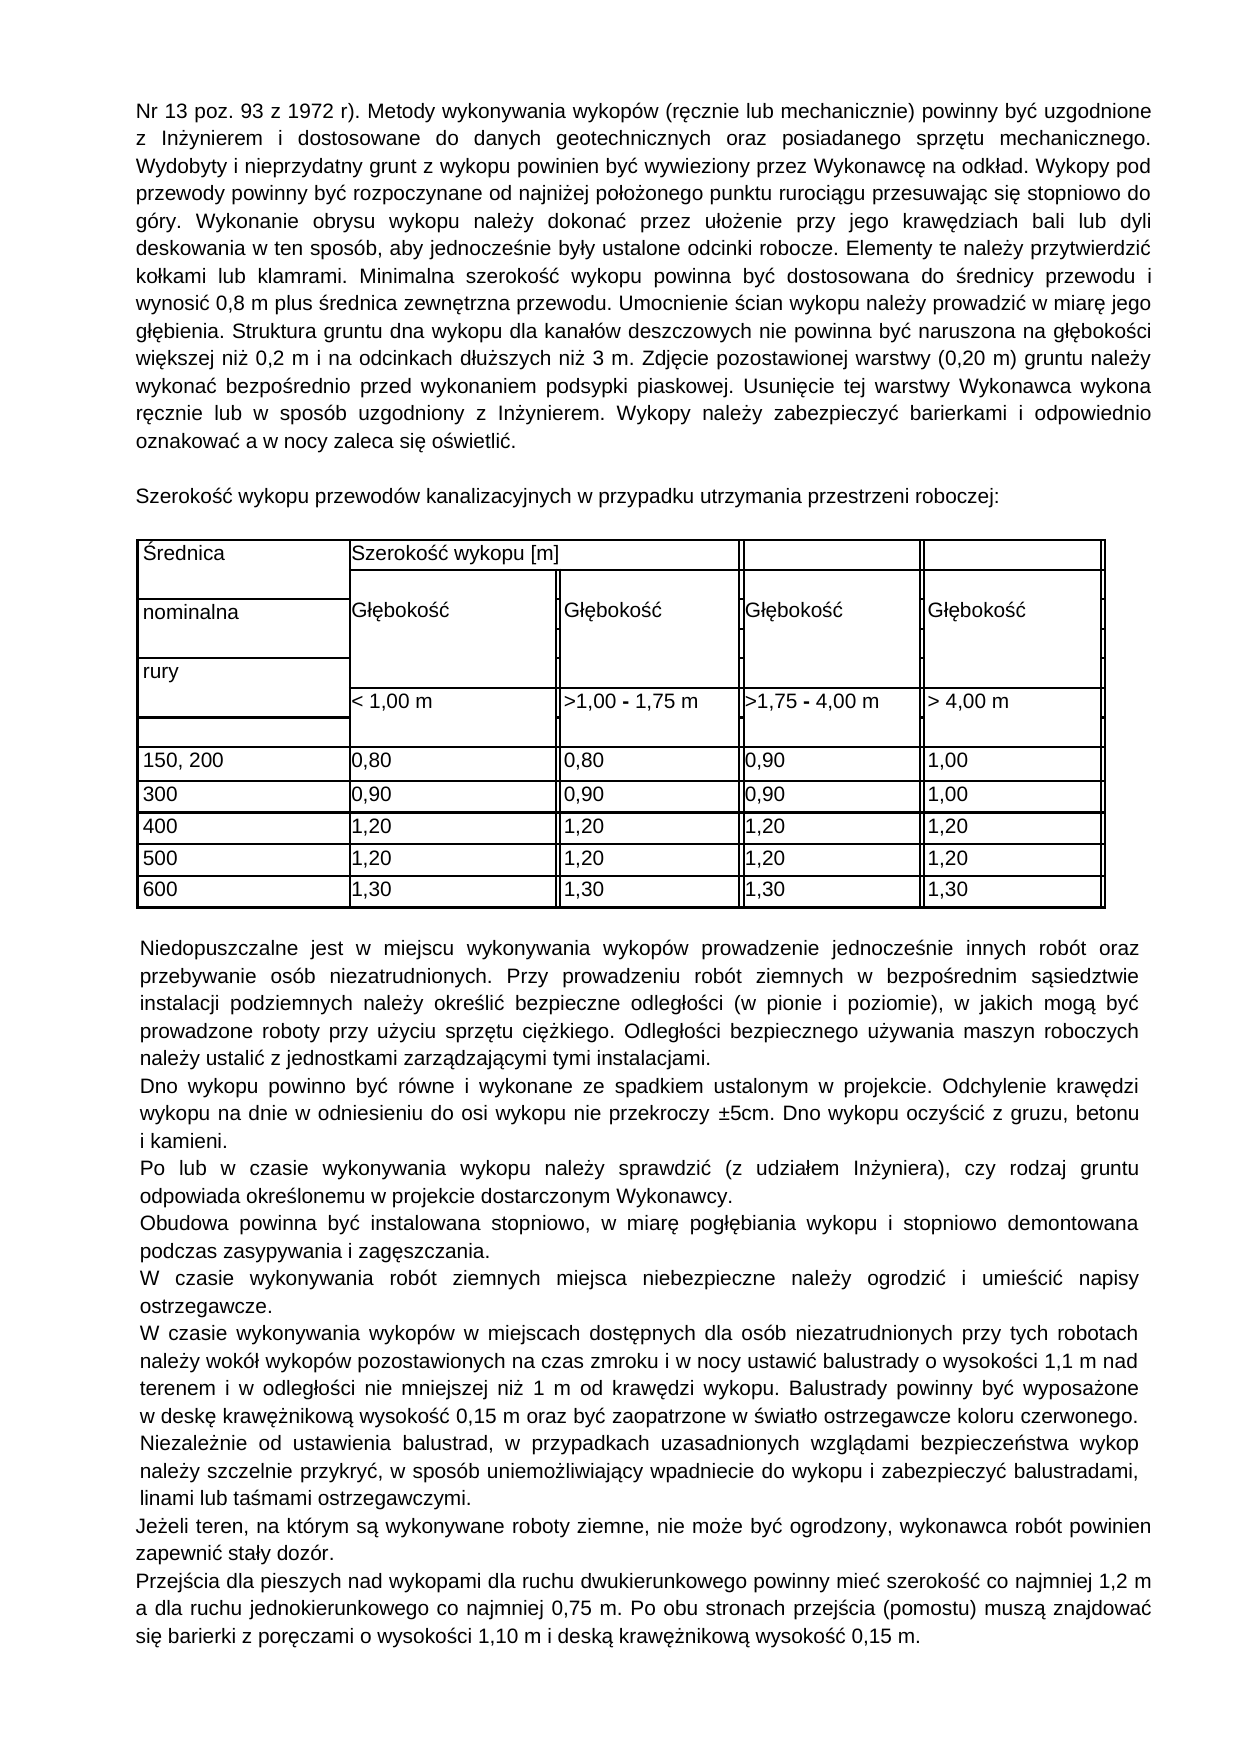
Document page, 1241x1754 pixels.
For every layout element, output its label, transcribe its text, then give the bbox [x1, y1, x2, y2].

table_cell 1,20 [561, 845, 738, 875]
table_cell 1,20 [925, 814, 1100, 843]
table_cell Głębokość [351, 571, 555, 687]
table_cell 0,90 [745, 748, 919, 780]
table_cell 1,20 [561, 814, 738, 843]
table_cell 1,20 [925, 845, 1100, 875]
table_header Średnica [139, 541, 349, 598]
table_cell 0,90 [351, 782, 555, 811]
table_cell Głębokość [561, 571, 738, 687]
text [136, 99, 1153, 453]
table_cell 1,30 [351, 877, 555, 906]
table_cell 300 [139, 782, 349, 811]
table_cell 0,80 [561, 748, 738, 780]
text Po lub w czasie wykonywania wykopu należy sprawdzić (z udziałem Inżyniera), czy rodzaj gruntu odpowiada określonemu w projekcie dostarczonym Wykonawcy. [139, 1156, 1140, 1207]
table_cell > 4,00 m [925, 689, 1100, 746]
table_cell [139, 719, 349, 746]
table_cell >1,00 - 1,75 m [561, 689, 738, 746]
table_cell 0,90 [745, 782, 919, 811]
table_cell 0,80 [351, 748, 555, 780]
table_cell 1,30 [561, 877, 738, 906]
text Obudowa powinna być instalowana stopniowo, w miarę pogłębiania wykopu i stopniowo demontowana podczas zasypywania i zagęszczania. [139, 1211, 1140, 1262]
table_cell >1,75 - 4,00 m [745, 689, 919, 746]
text W czasie wykonywania robót ziemnych miejsca niebezpieczne należy ogrodzić i umieścić napisy ostrzegawcze. [139, 1266, 1140, 1317]
text Przejścia dla pieszych nad wykopami dla ruchu dwukierunkowego powinny mieć szerokość co najmniej 1,2 m a dla ruchu jednokierunkowego co najmniej 0,75 m. Po obu stronach przejścia (pomostu) muszą znajdować się barierki z poręczami o wysokości 1,10 m i deską krawężnikową wysokość 0,15 m. [135, 1568, 1153, 1647]
table_cell 600 [139, 877, 349, 906]
table_cell rury [139, 659, 349, 716]
table_cell Głębokość [745, 571, 919, 687]
table_cell 1,20 [745, 814, 919, 843]
table_header [745, 541, 919, 568]
text Niedopuszczalne jest w miejscu wykonywania wykopów prowadzenie jednocześnie innych robót oraz przebywanie osób niezatrudnionych. Przy prowadzeniu robót ziemnych w bezpośrednim sąsiedztwie instalacji podziemnych należy określić bezpieczne odległości (w pionie i poziomie), w jakich mogą być prowadzone roboty przy użyciu sprzętu ciężkiego. Odległości bezpiecznego używania maszyn roboczych należy ustalić z jednostkami zarządzającymi tymi instalacjami. [139, 936, 1140, 1070]
table_cell 1,20 [351, 814, 555, 843]
text Szerokość wykopu przewodów kanalizacyjnych w przypadku utrzymania przestrzeni roboczej: [135, 484, 1140, 508]
table_cell 1,00 [925, 748, 1100, 780]
text Jeżeli teren, na którym są wykonywane roboty ziemne, nie może być ogrodzony, wykonawca robót powinien zapewnić stały dozór. [135, 1513, 1153, 1565]
table_cell 1,30 [745, 877, 919, 906]
table_cell 400 [139, 814, 349, 843]
table_cell 1,20 [745, 845, 919, 875]
table_cell Głębokość [925, 571, 1100, 687]
table_cell 1,30 [925, 877, 1100, 906]
table_header [925, 541, 1100, 568]
table_cell 500 [139, 845, 349, 875]
text Dno wykopu powinno być równe i wykonane ze spadkiem ustalonym w projekcie. Odchylenie krawędzi wykopu na dnie w odniesieniu do osi wykopu nie przekroczy ±5cm. Dno wykopu oczyścić z gruzu, betonu i kamieni. [139, 1073, 1140, 1152]
table_cell nominalna [139, 600, 349, 657]
text W czasie wykonywania wykopów w miejscach dostępnych dla osób niezatrudnionych przy tych robotach należy wokół wykopów pozostawionych na czas zmroku i w nocy ustawić balustrady o wysokości 1,1 m nad terenem i w odległości nie mniejszej niż 1 m od krawędzi wykopu. Balustrady powinny być wyposażone w deskę krawężnikową wysokość 0,15 m oraz być zaopatrzone w światło ostrzegawcze koloru czerwonego. Niezależnie od ustawienia balustrad, w przypadkach uzasadnionych wzglądami bezpieczeństwa wykop należy szczelnie przykryć, w sposób uniemożliwiający wpadniecie do wykopu i zabezpieczyć balustradami, linami lub taśmami ostrzegawczymi. [139, 1321, 1140, 1510]
table_cell < 1,00 m [351, 689, 555, 746]
table_header Szerokość wykopu [m] [351, 541, 738, 568]
table_cell 150, 200 [139, 748, 349, 780]
table_cell 0,90 [561, 782, 738, 811]
table_cell 1,00 [925, 782, 1100, 811]
table_cell 1,20 [351, 845, 555, 875]
